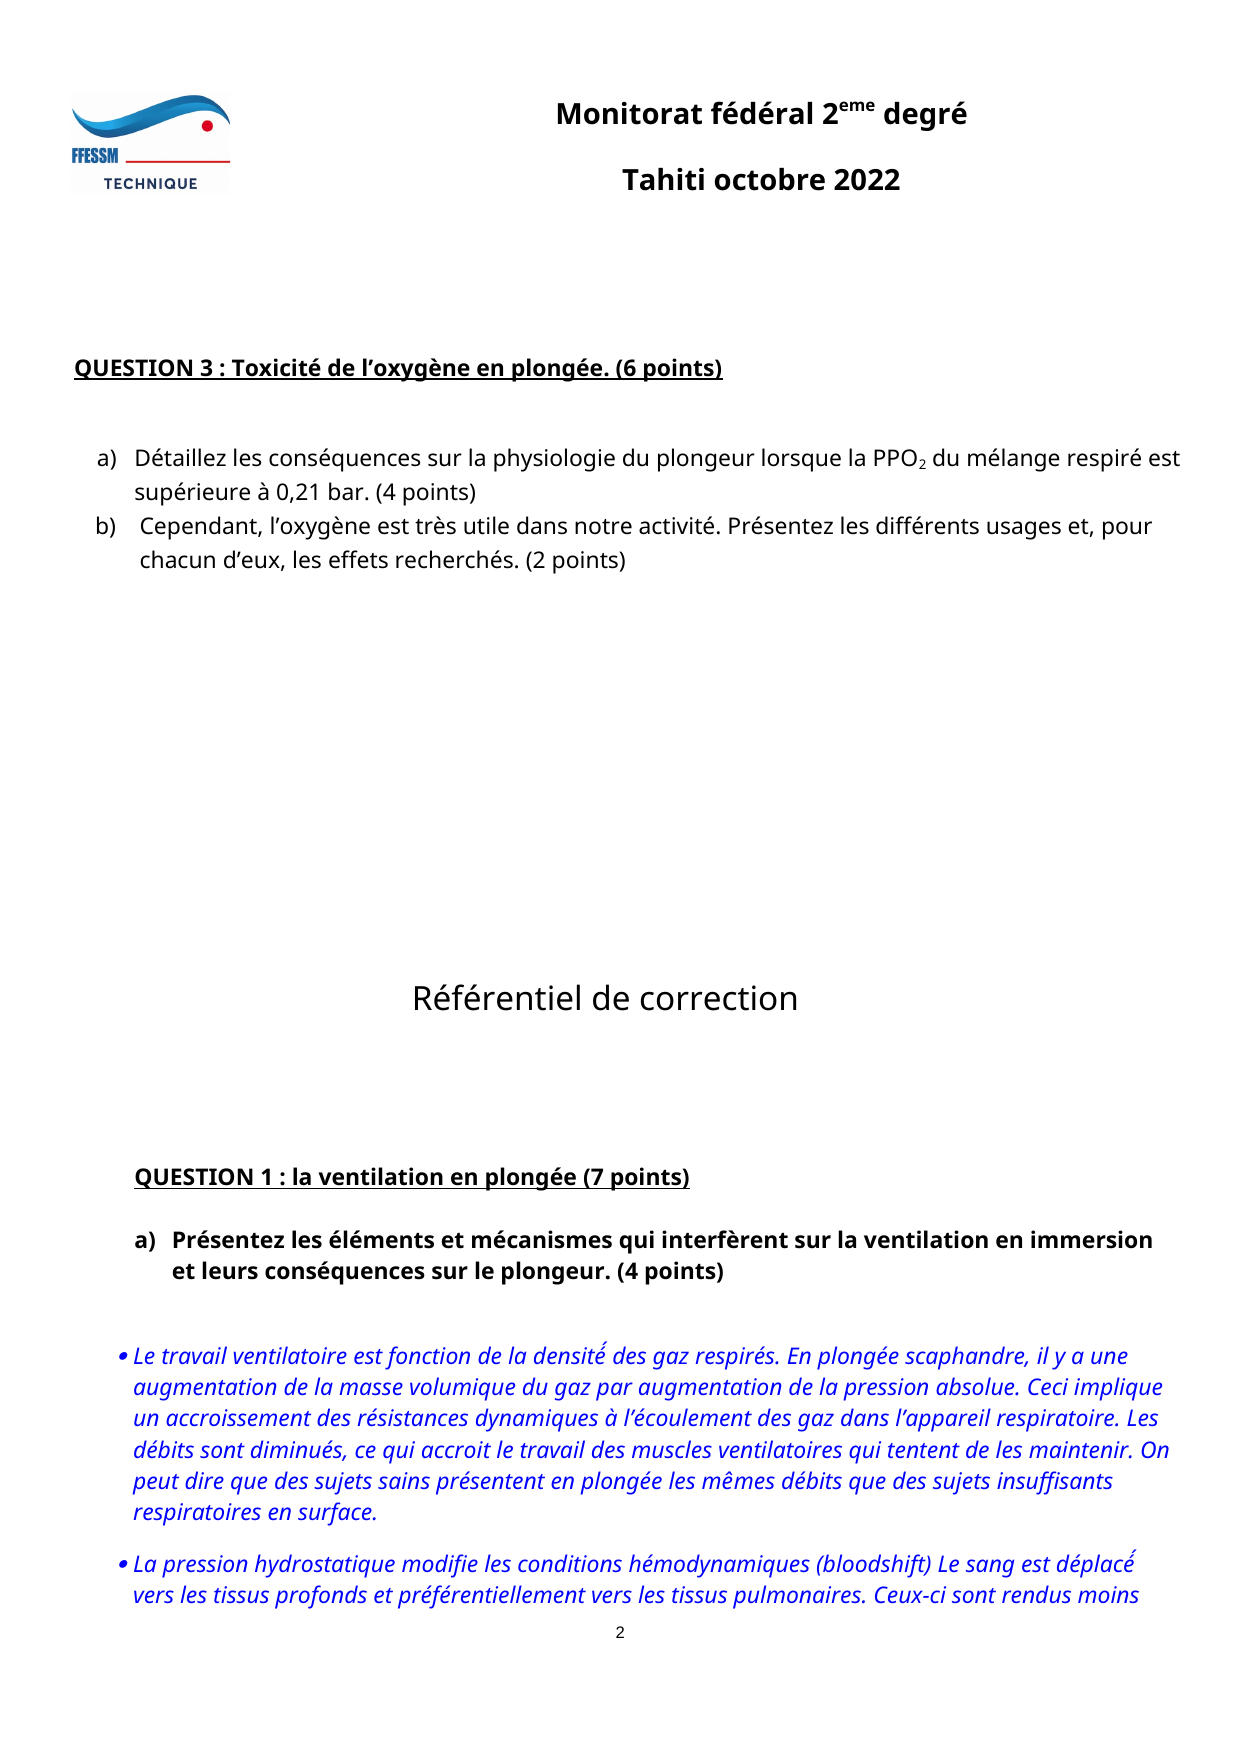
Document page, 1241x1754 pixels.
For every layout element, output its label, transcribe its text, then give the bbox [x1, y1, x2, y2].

list QUESTION 3 : Toxicité de l’oxygène en plongée. (6 points) [74, 352, 1181, 383]
text Référentiel de correction [59, 975, 1152, 1020]
list Cependant, l’oxygène est très utile dans notre activité. Présentez les différents usages et, pour chacun d’eux, les effets recherchés. (2 points) [95, 510, 1181, 575]
list Présentez les éléments et mécanismes qui interfèrent sur la ventilation en immersion et leurs conséquences sur le plongeur. (4 points) [134, 1224, 1181, 1286]
picture [70, 93, 231, 194]
list Détaillez les conséquences sur la physiologie du plongeur lorsque la PPO2 du mélange respiré est supérieure à 0,21 bar. (4 points) [97, 442, 1181, 507]
list QUESTION 1 : la ventilation en plongée (7 points) [134, 1161, 1181, 1193]
list Le travail ventilatoire est fonction de la densité́ des gaz respirés. En plongée scaphandre, il y a une augmentation de la masse volumique du gaz par augmentation de la pression absolue. Ceci implique un accroissement des résistances dynamiques à l’écoulement des gaz dans l’appareil respiratoire. Les débits sont diminués, ce qui accroit le travail des muscles ventilatoires qui tentent de les maintenir. On peut dire que des sujets sains présentent en plongée les mêmes débits que des sujets insuffisants respiratoires en surface. [117, 1340, 1181, 1527]
